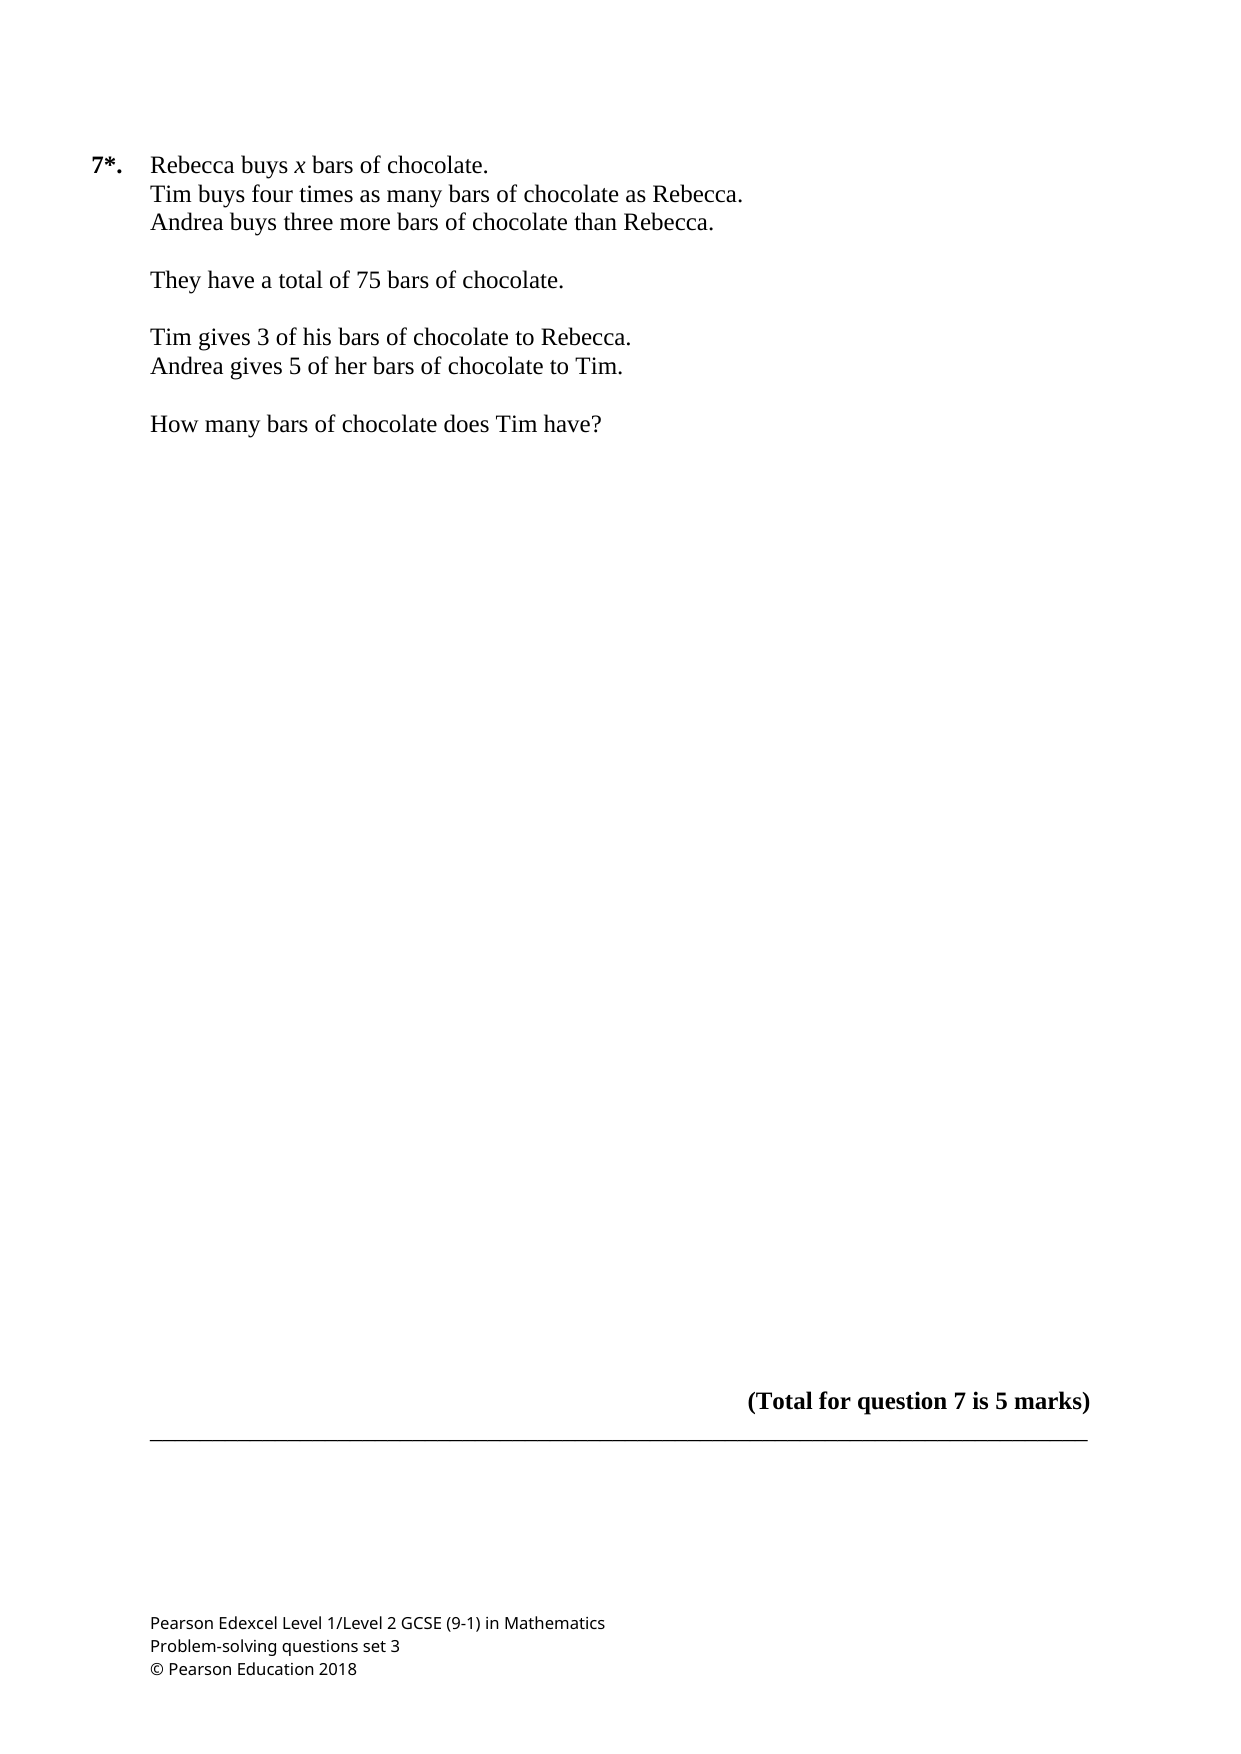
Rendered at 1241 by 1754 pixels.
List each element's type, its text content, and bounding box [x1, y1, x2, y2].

text Andrea buys three more bars of chocolate than Rebecca. [150, 207, 1090, 236]
text Tim buys four times as many bars of chocolate as Rebecca. [150, 179, 1090, 207]
text ___________________________________________________________________________ [150, 1415, 1090, 1444]
text (Total for question 7 is 5 marks) [150, 1386, 1090, 1415]
text Andrea gives 5 of her bars of chocolate to Tim. [150, 351, 1090, 380]
text They have a total of 75 bars of chocolate. [150, 265, 1090, 294]
text Tim gives 3 of his bars of chocolate to Rebecca. [150, 322, 1090, 351]
text How many bars of chocolate does Tim have? [150, 409, 1090, 437]
text 7*. Rebecca buys x bars of chocolate. [91, 150, 1090, 179]
